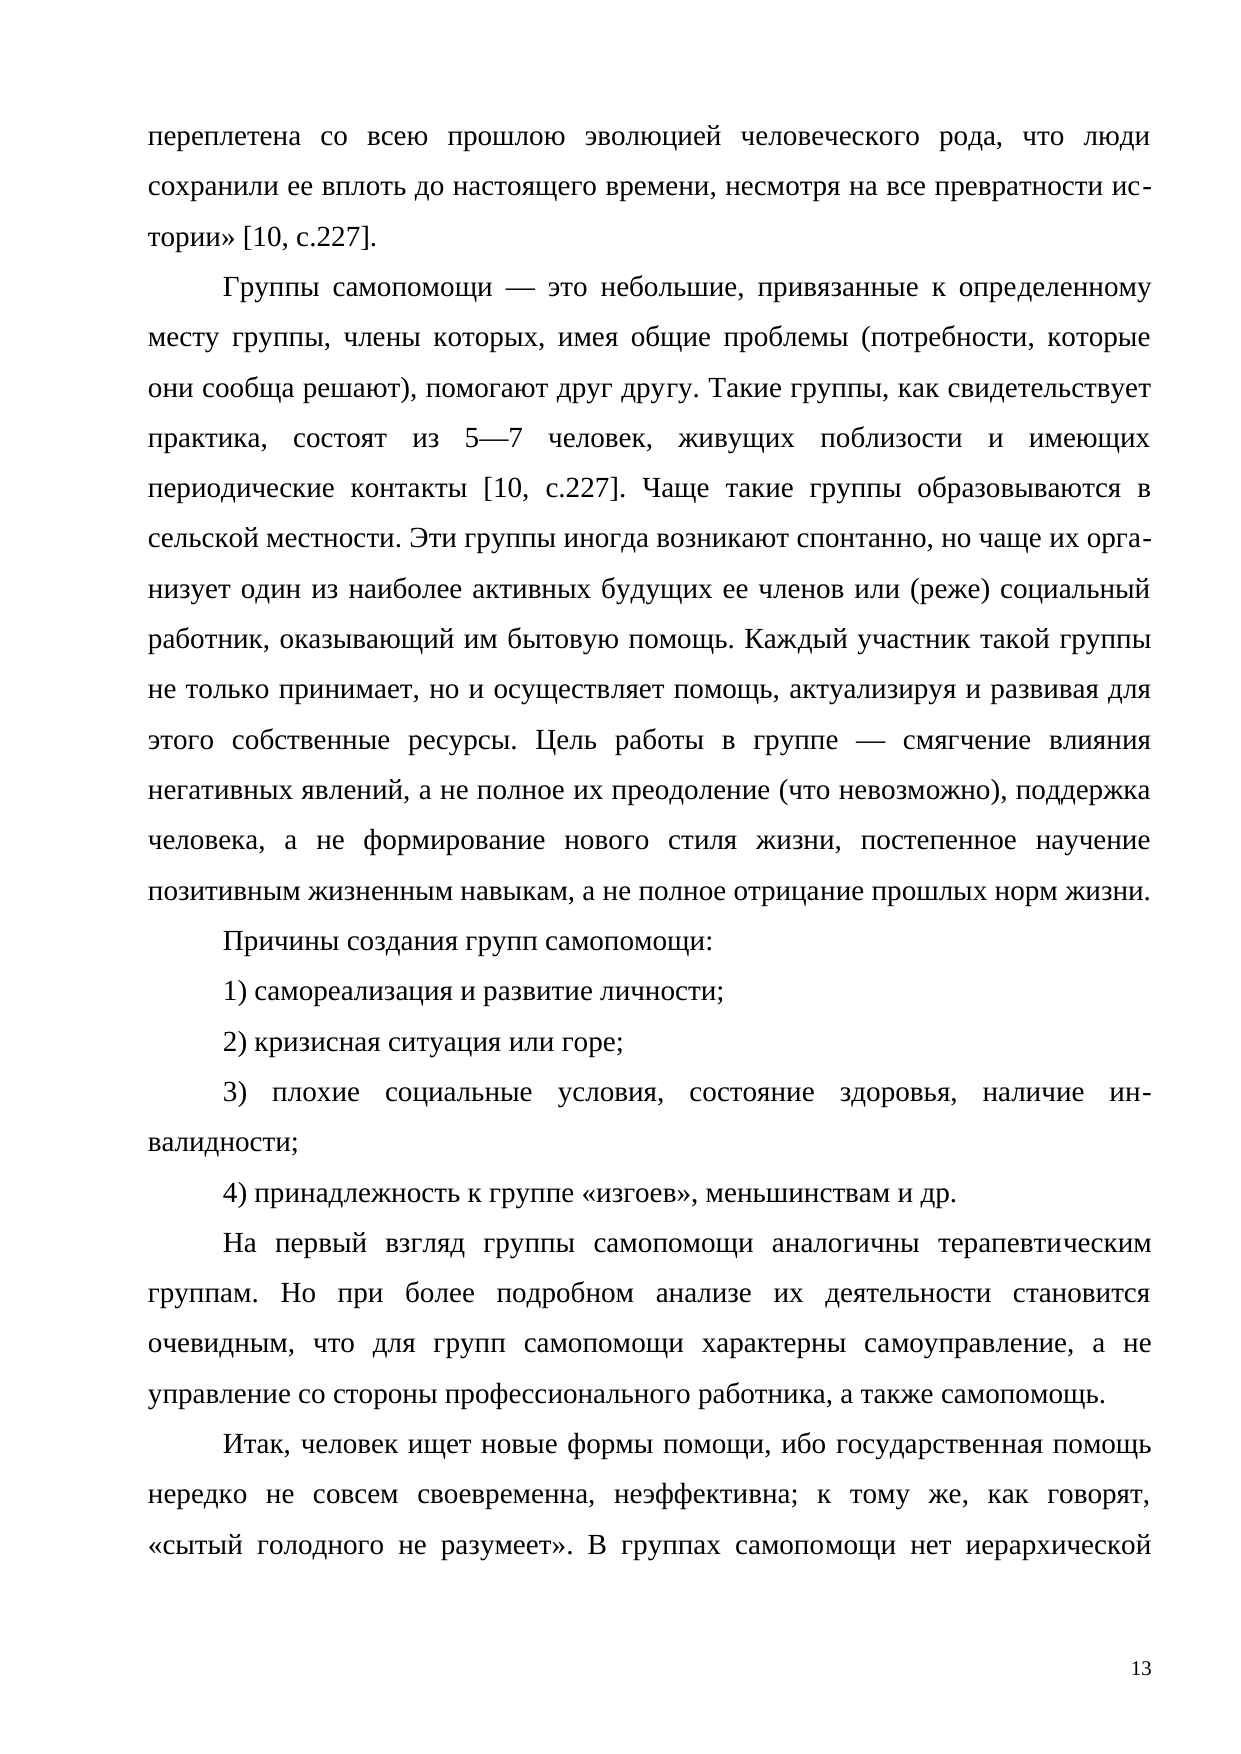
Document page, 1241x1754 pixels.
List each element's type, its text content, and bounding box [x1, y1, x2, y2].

text Группы самопомощи — это небольшие, привязанные к определенному месту группы, члены которых, имея общие проблемы (потребности, которые они сообща решают), помогают друг другу. Такие группы, как свидетельствует практика, состоят из 5—7 человек, живущих поблизости и имеющих периодические контакты [10, с.227]. Чаще такие группы образовываются в сельской местности. Эти группы иногда возникают спонтанно, но чаще их организует один из наиболее активных будущих ее членов или (реже) социальный работник, оказывающий им бытовую помощь. Каждый участник такой группы не только принимает, но и осуществляет помощь, актуализируя и развивая для этого собственные ресурсы. Цель работы в группе — смягчение влияния негативных явлений, а не полное их преодоление (что невозможно), поддержка человека, а не формирование нового стиля жизни, постепенное научение позитивным жизненным навыкам, а не полное отрицание прошлых норм жизни. [148, 269, 1152, 906]
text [148, 118, 1152, 252]
text 1) самореализация и развитие личности; [148, 973, 1152, 1007]
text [148, 1426, 1152, 1560]
text Причины создания групп самопомощи: [148, 923, 1152, 957]
text 4) принадлежность к группе «изгоев», меньшинствам и др. [148, 1175, 1152, 1208]
text На первый взгляд группы самопомощи аналогичны терапевтическим группам. Но при более подробном анализе их деятельности становится очевидным, что для групп самопомощи характерны самоуправление, а не управление со стороны профессионального работника, а также самопомощь. [148, 1225, 1152, 1409]
text 3) плохие социальные условия, состояние здоровья, наличие инвалидности; [148, 1074, 1152, 1158]
text 2) кризисная ситуация или горе; [148, 1024, 1152, 1057]
